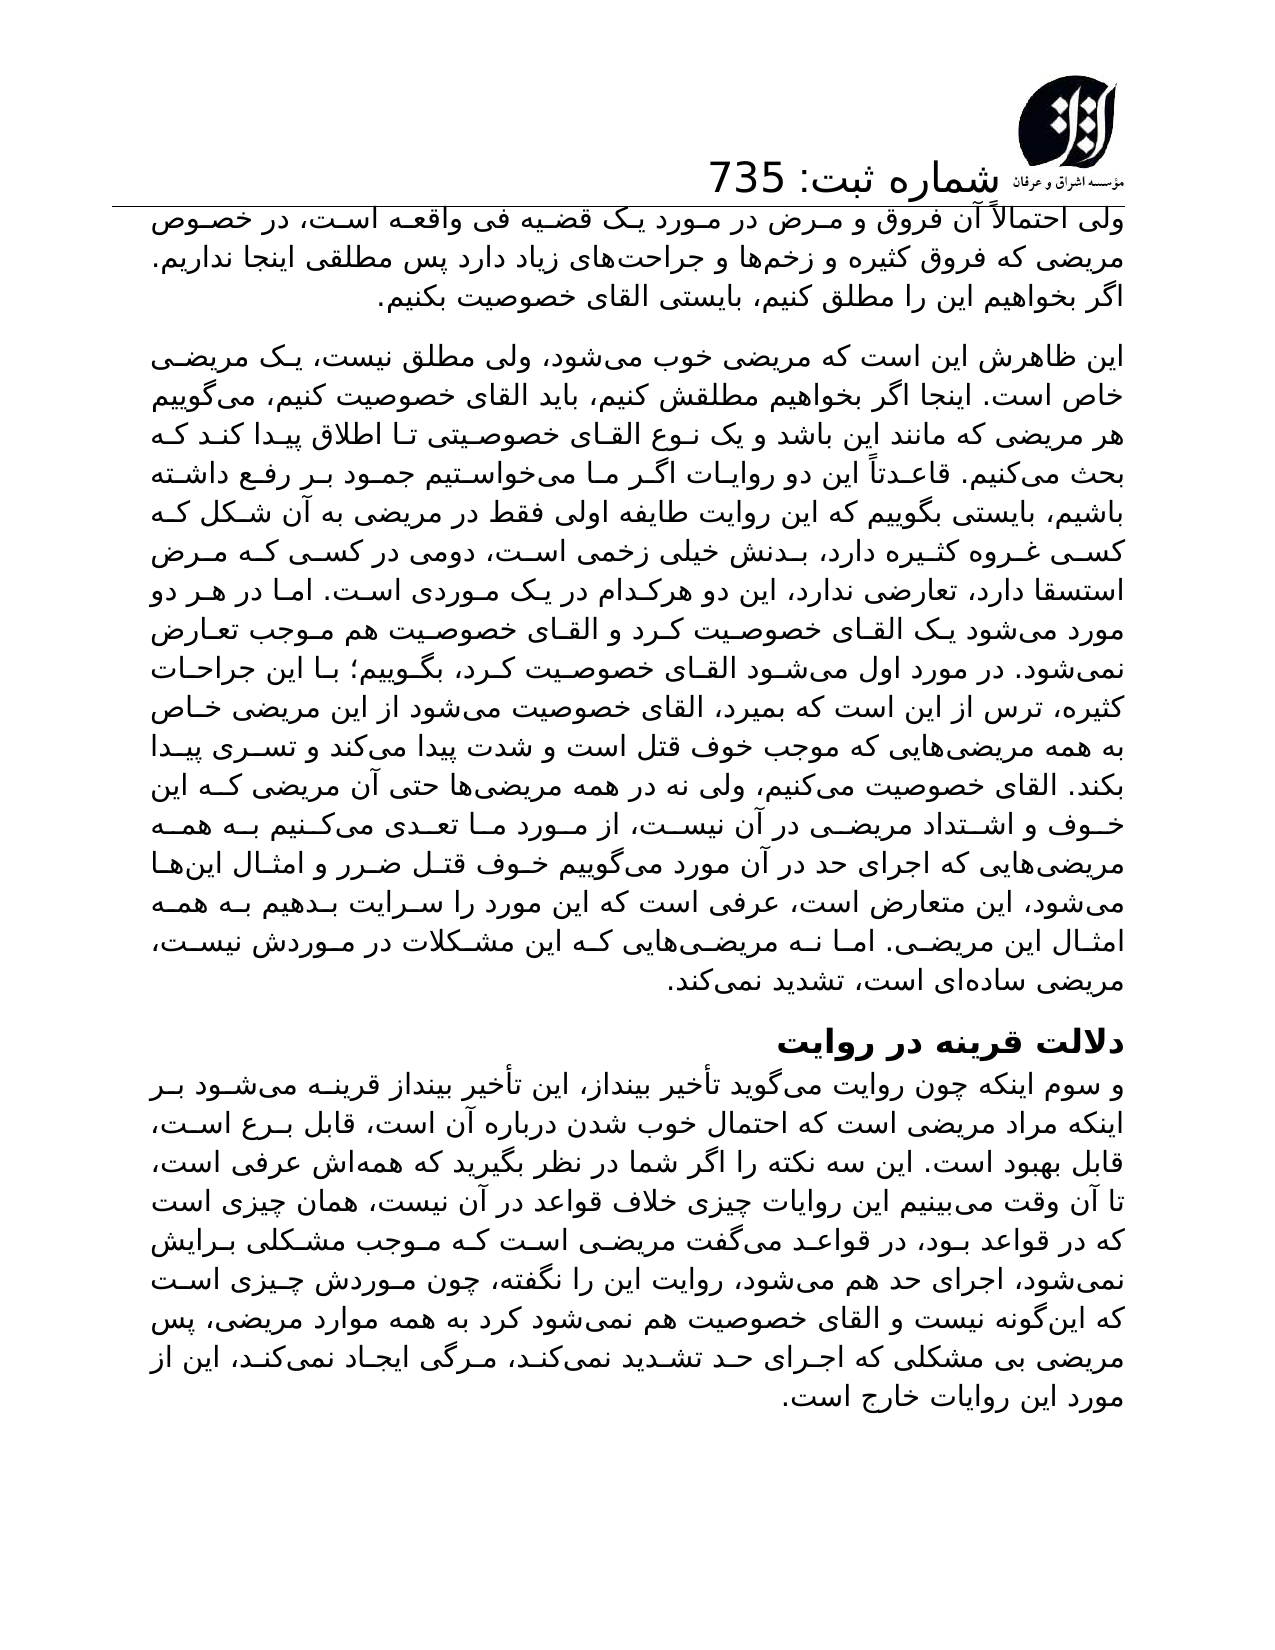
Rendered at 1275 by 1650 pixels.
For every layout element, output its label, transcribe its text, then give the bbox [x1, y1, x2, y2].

picture [1009, 75, 1125, 192]
text و سوم اینکه چون روایت می‌گوید تأخیر بینداز، این تأخیر بینداز قرینه می‌شود بر اینکه مراد مریضی است که احتمال خوب شدن درباره آن است، قابل برع است، قابل بهبود است. این سه نکته را اگر شما در نظر بگیرید که همه‌اش عرفی است، تا آن وقت می‌بینیم این روایات چیزی خلاف قواعد در آن نیست، همان چیزی است که در قواعد بود، در قواعد می‌گفت مریضی است که موجب مشکلی برایش نمی‌شود، اجرای حد هم می‌شود، روایت این را نگفته، چون موردش چیزی است که این‌گونه نیست و القای خصوصیت هم نمی‌شود کرد به همه موارد مریضی، پس مریضی بی مشکلی که اجرای حد تشدید نمی‌کند، مرگی ایجاد نمی‌کند، این از مورد این روایات خارج است. [150, 1067, 1125, 1413]
text این ظاهرش این است که مریضی خوب می‌شود، ولی مطلق نیست، یک مریضی خاص است. اینجا اگر بخواهیم مطلقش کنیم، باید القای خصوصیت کنیم، می‌گوییم هر مریضی که مانند این باشد و یک نوع القای خصوصیتی تا اطلاق پیدا کند که بحث می‌کنیم. قاعدتاً این دو روایات اگر ما می‌خواستیم جمود بر رفع داشته باشیم، بایستی بگوییم که این روایت طایفه اولی فقط در مریضی به آن شکل که کسی غروه کثیره دارد، بدنش خیلی زخمی است، دومی در کسی که مرض استسقا دارد، تعارضی ندارد، این دو هرکدام در یک موردی است. اما در هر دو مورد می‌شود یک القای خصوصیت کرد و القای خصوصیت هم موجب تعارض نمی‌شود. در مورد اول می‌شود القای خصوصیت کرد، بگوییم؛ با این جراحات کثیره، ترس از این است که بمیرد، القای خصوصیت می‌شود از این مریضی خاص به همه مریضی‌هایی که موجب خوف قتل است و شدت پیدا می‌کند و تسری پیدا بکند. القای خصوصیت می‌کنیم، ولی نه در همه مریضی‌ها حتی آن مریضی که این خوف و اشتداد مریضی در آن نیست، از مورد ما تعدی می‌کنیم به همه مریضی‌هایی که اجرای حد در آن مورد می‌گوییم خوف قتل ضرر و امثال این‌ها می‌شود، این متعارض است، عرفی است که این مورد را سرایت بدهیم به همه امثال این مریضی. اما نه مریضی‌هایی که این مشکلات در موردش نیست، مریضی ساده‌ای است، تشدید نمی‌کند. [150, 339, 1125, 997]
subtitle دلالت قرینه در روایت [150, 1023, 1125, 1062]
